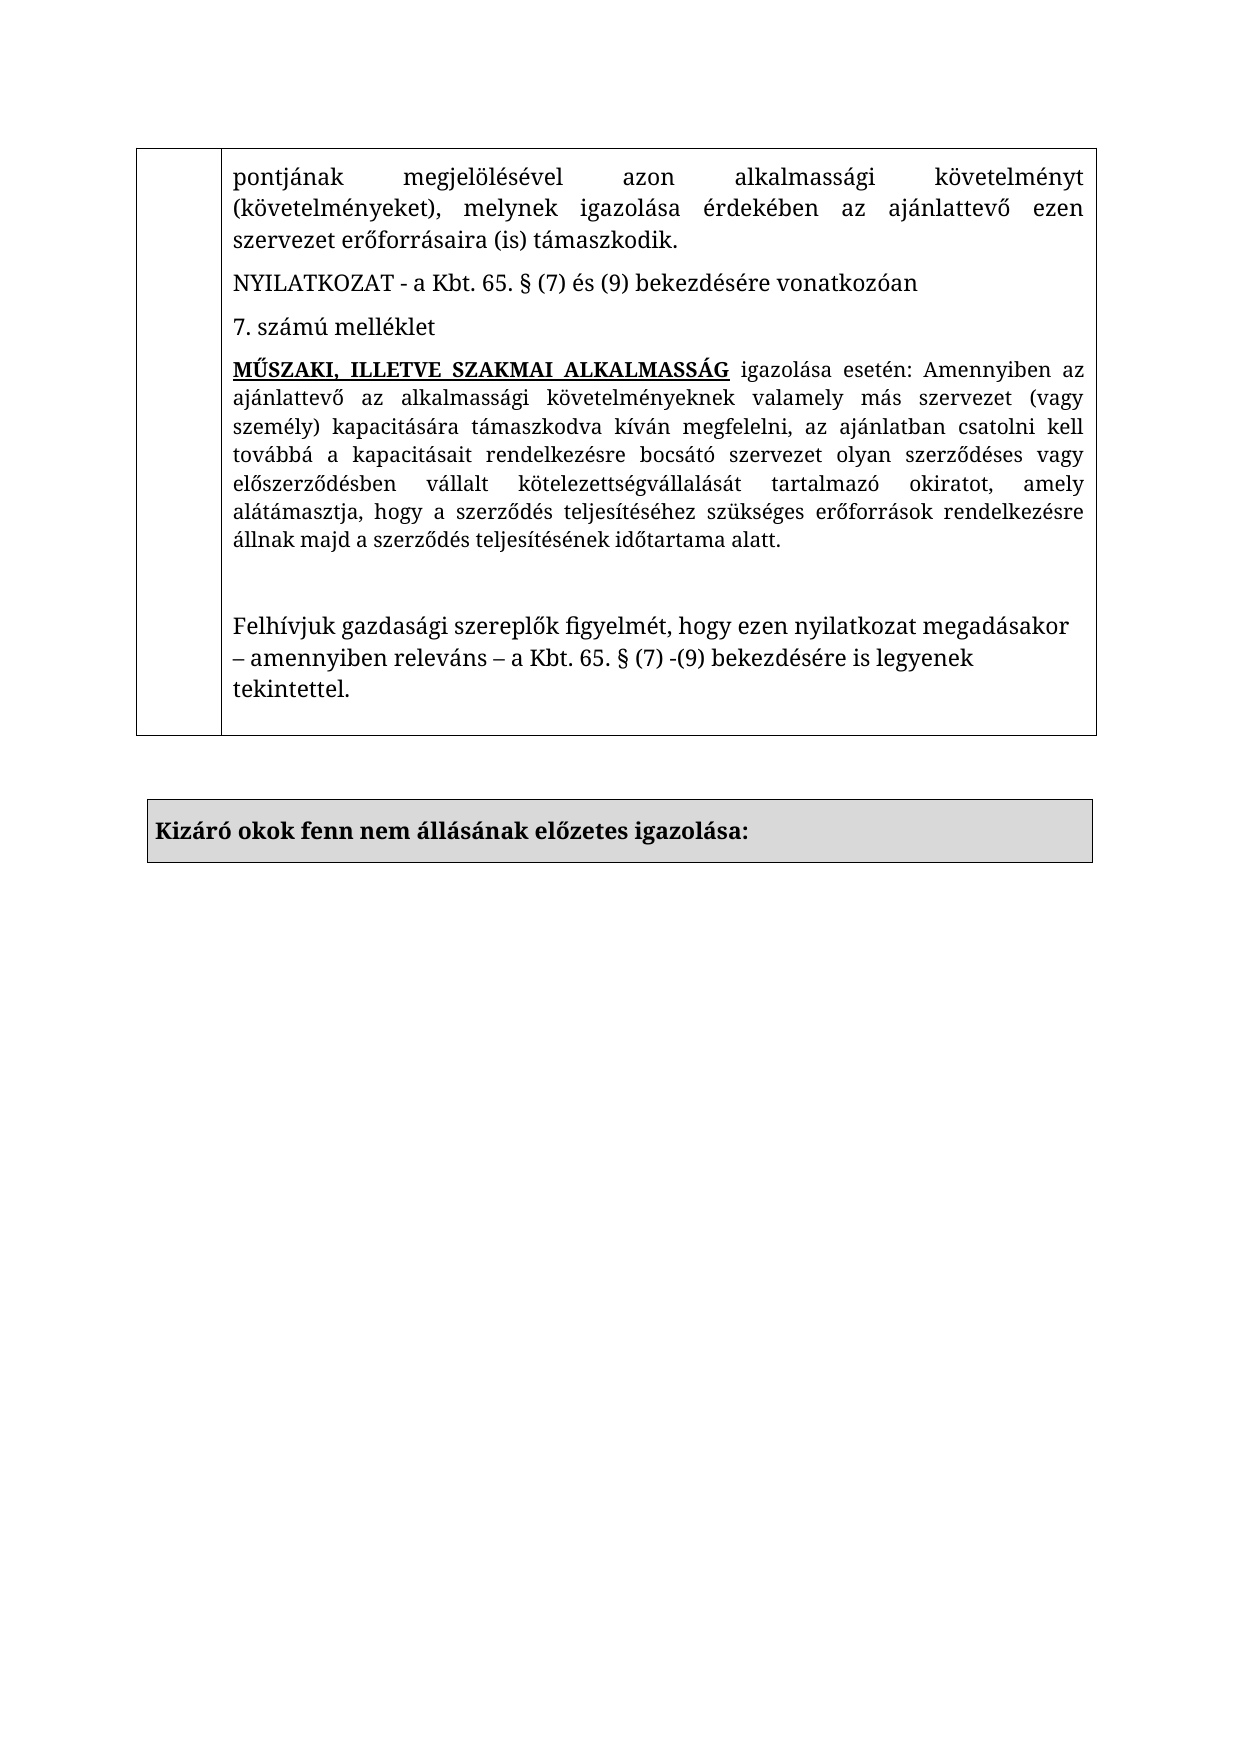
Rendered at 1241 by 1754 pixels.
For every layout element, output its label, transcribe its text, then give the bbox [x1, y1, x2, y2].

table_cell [222, 149, 1096, 735]
table_header Kizáró okok fenn nem állásának előzetes igazolása: [148, 800, 1092, 862]
table_cell [137, 149, 221, 735]
